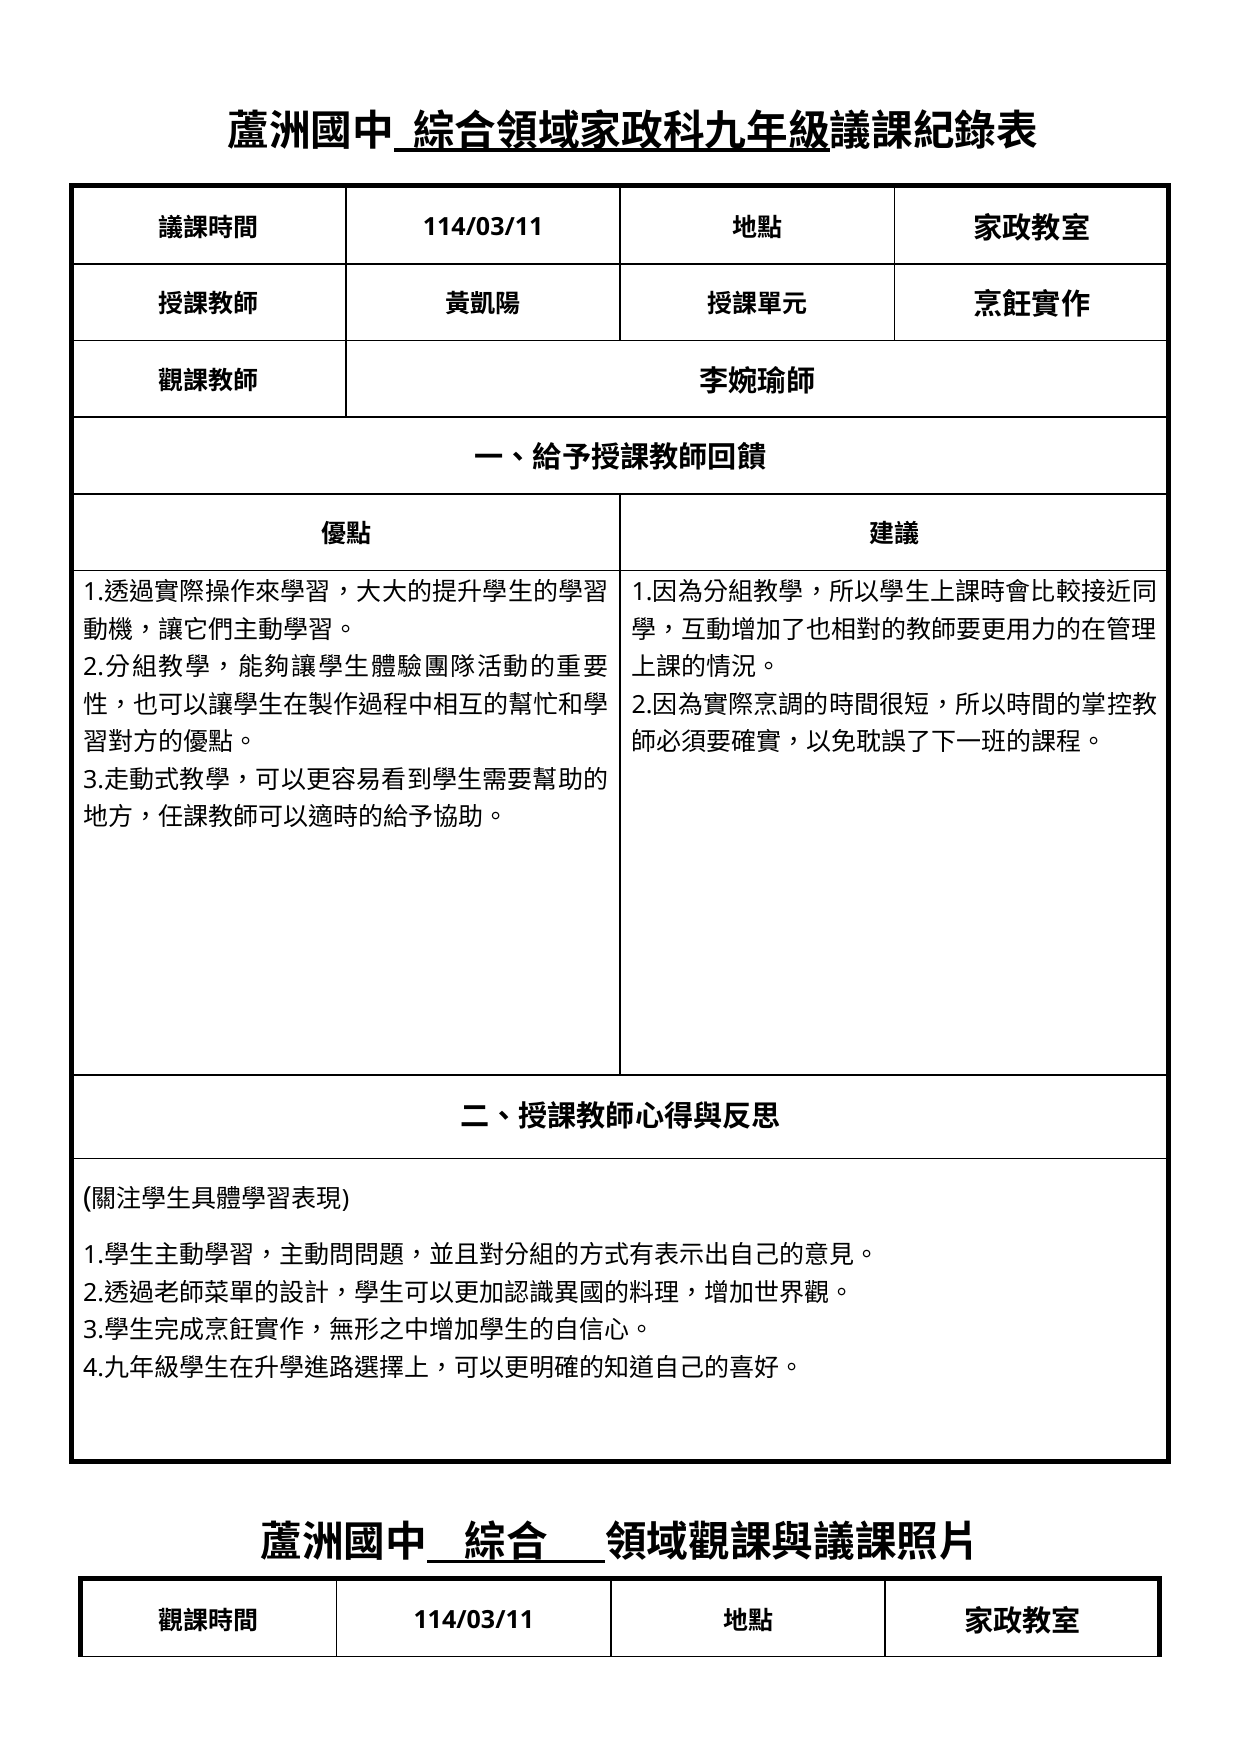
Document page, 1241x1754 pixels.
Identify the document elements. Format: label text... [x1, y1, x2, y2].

table_cell 一、給予授課教師回饋 [74, 418, 1166, 493]
table_cell 授課單元 [621, 265, 894, 339]
table_header 114/03/11 [337, 1581, 610, 1656]
table_header 家政教室 [886, 1581, 1157, 1656]
table_cell 李婉瑜師 [347, 341, 1166, 416]
table_header 114/03/11 [347, 188, 619, 263]
table_header 家政教室 [895, 188, 1166, 263]
table_cell 1.因為分組教學，所以學生上課時會比較接近同學，互動增加了也相對的教師要更用力的在管理上課的情況。 2.因為實際烹調的時間很短，所以時間的掌控教師必須要確實，以免耽誤了下一班的課程。 [621, 571, 1166, 1074]
table_cell 烹飪實作 [895, 265, 1166, 339]
table_header 地點 [621, 188, 894, 263]
table_cell 1.透過實際操作來學習，大大的提升學生的學習動機，讓它們主動學習。 2.分組教學，能夠讓學生體驗團隊活動的重要性，也可以讓學生在製作過程中相互的幫忙和學習對方的優點。 3.走動式教學，可以更容易看到學生需要幫助的地方，任課教師可以適時的給予協助。 [74, 571, 619, 1074]
table_header 地點 [612, 1581, 884, 1656]
table_header 觀課時間 [83, 1581, 336, 1656]
table_cell 黃凱陽 [347, 265, 619, 339]
table_header 議課時間 [74, 188, 345, 263]
text 蘆洲國中 綜合 領域觀課與議課照片 [75, 1501, 1165, 1576]
table_cell 授課教師 [74, 265, 345, 339]
text 蘆洲國中 綜合領域家政科九年級議課紀錄表 [100, 89, 1165, 164]
table_cell 建議 [621, 495, 1166, 569]
table_cell 觀課教師 [74, 341, 345, 416]
table_cell 優點 [74, 495, 619, 569]
table_cell (關注學生具體學習表現) 1.學生主動學習，主動問問題，並且對分組的方式有表示出自己的意見。 2.透過老師菜單的設計，學生可以更加認識異國的料理，增加世界觀。 3.學生完成烹飪實作，無形之中增加學生的自信心。 4.九年級學生在升學進路選擇上，可以更明確的知道自己的喜好。 [74, 1159, 1166, 1459]
table_cell 二、授課教師心得與反思 [74, 1076, 1166, 1157]
